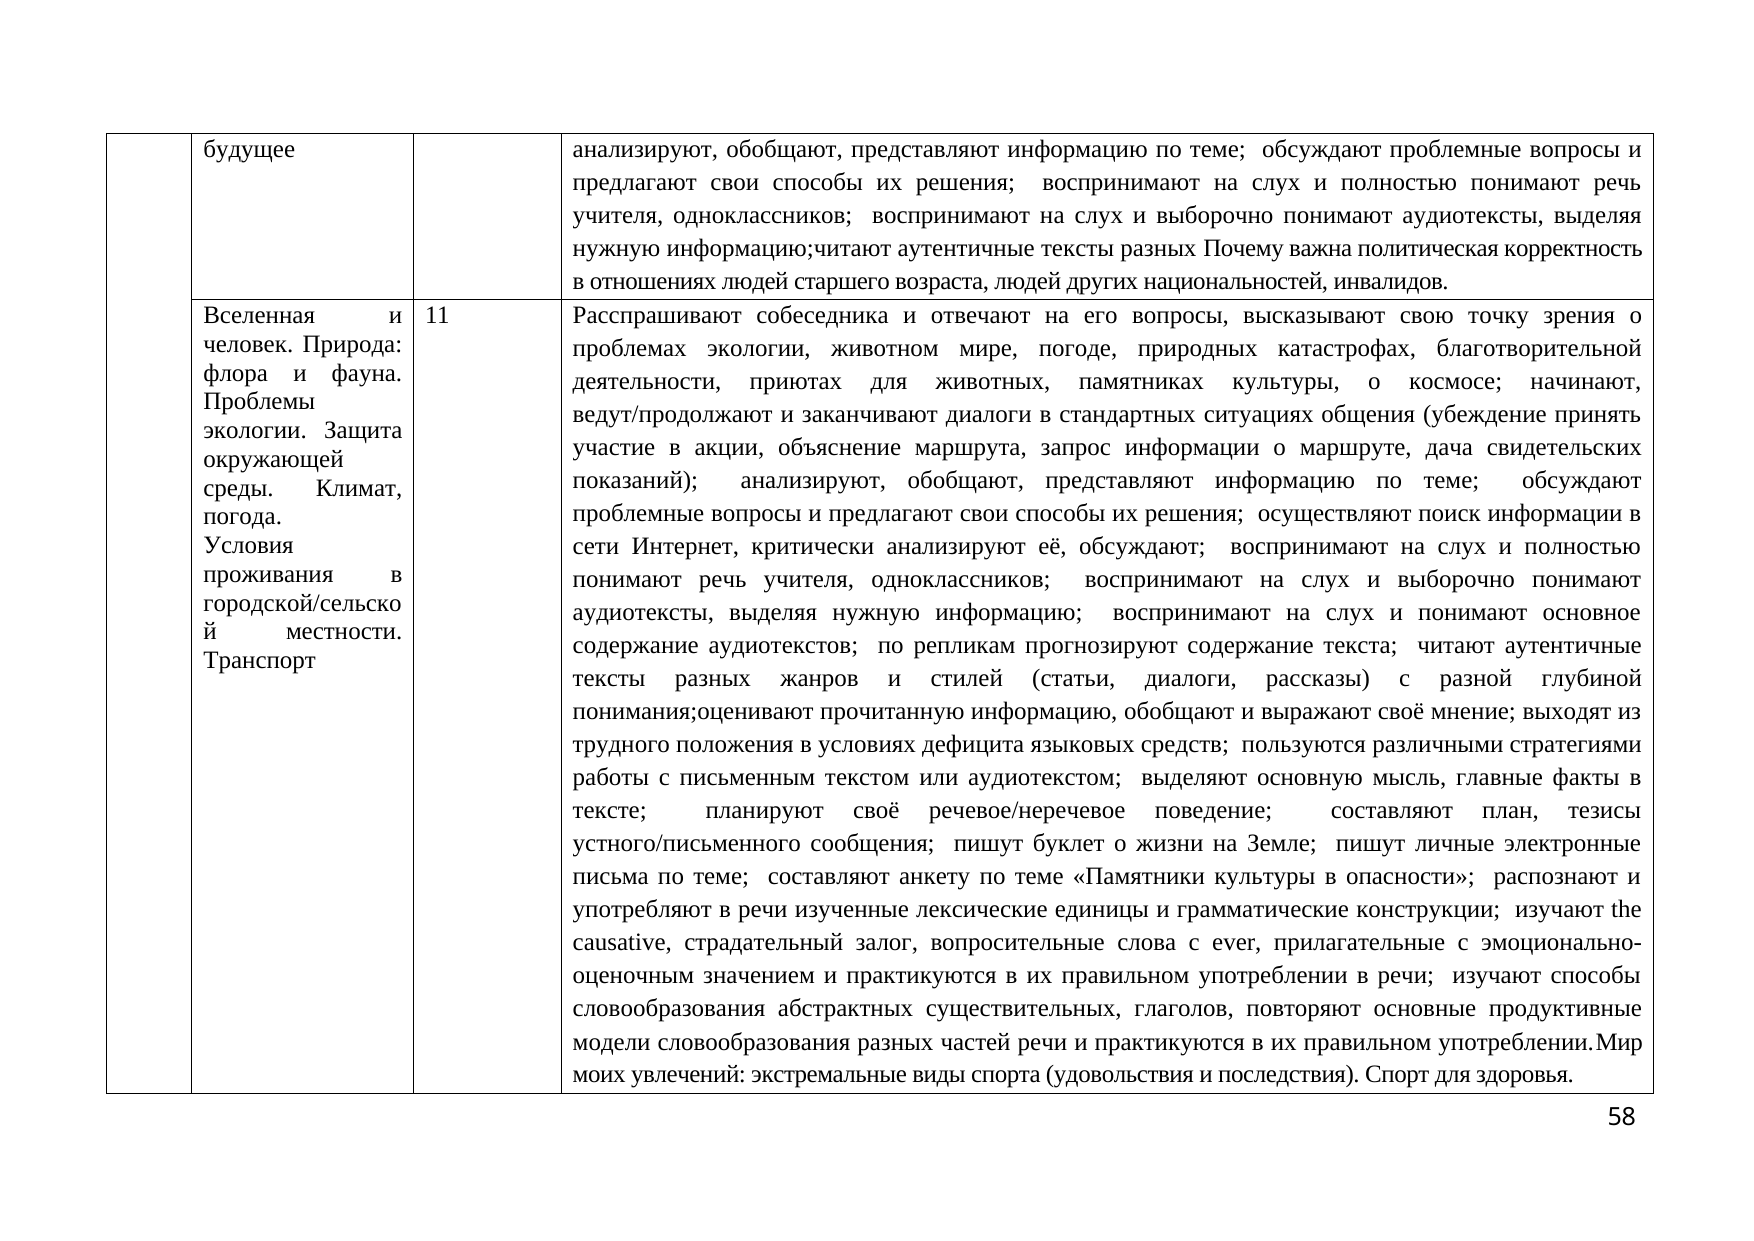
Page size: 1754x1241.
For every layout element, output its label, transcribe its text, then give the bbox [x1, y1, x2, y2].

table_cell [192, 134, 413, 299]
table_cell 6 [414, 134, 561, 299]
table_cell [562, 134, 1653, 299]
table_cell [192, 300, 413, 1093]
table_cell 11 [414, 300, 561, 1093]
